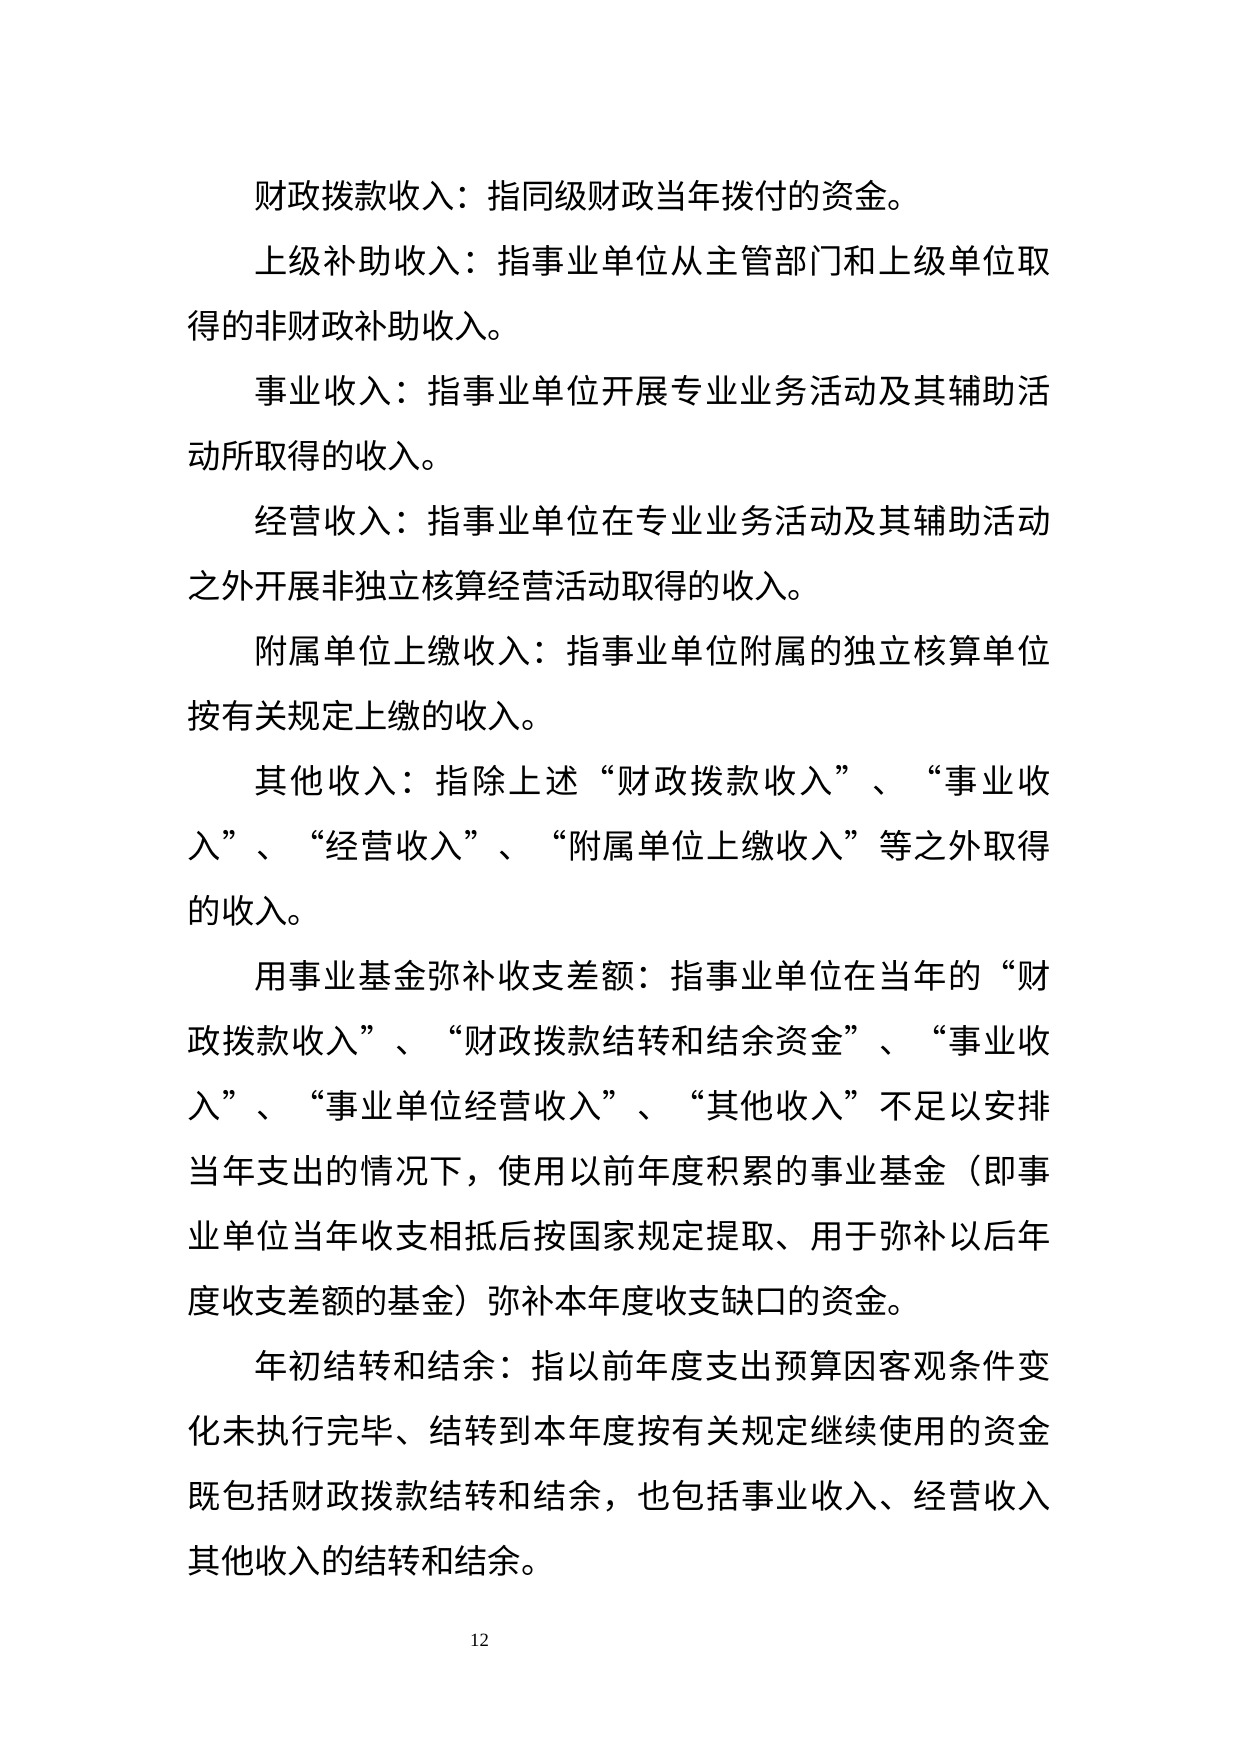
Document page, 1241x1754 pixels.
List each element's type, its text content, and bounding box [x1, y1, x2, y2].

text 其他收入：指除上述“财政拨款收入”、“事业收入”、“经营收入”、“附属单位上缴收入”等之外取得的收入。 [187, 747, 1053, 942]
text 事业收入：指事业单位开展专业业务活动及其辅助活动所取得的收入。 [187, 357, 1053, 487]
text 上级补助收入：指事业单位从主管部门和上级单位取得的非财政补助收入。 [187, 227, 1053, 357]
text 财政拨款收入：指同级财政当年拨付的资金。 [187, 162, 1053, 227]
text 年初结转和结余：指以前年度支出预算因客观条件变化未执行完毕、结转到本年度按有关规定继续使用的资金，既包括财政拨款结转和结余，也包括事业收入、经营收入、其他收入的结转和结余。 [187, 1332, 1053, 1592]
text 经营收入：指事业单位在专业业务活动及其辅助活动之外开展非独立核算经营活动取得的收入。 [187, 487, 1053, 617]
text 附属单位上缴收入：指事业单位附属的独立核算单位按有关规定上缴的收入。 [187, 617, 1053, 747]
text 用事业基金弥补收支差额：指事业单位在当年的“财政拨款收入”、“财政拨款结转和结余资金”、“事业收入”、“事业单位经营收入”、“其他收入”不足以安排当年支出的情况下，使用以前年度积累的事业基金（即事业单位当年收支相抵后按国家规定提取、用于弥补以后年度收支差额的基金）弥补本年度收支缺口的资金。 [187, 942, 1053, 1332]
